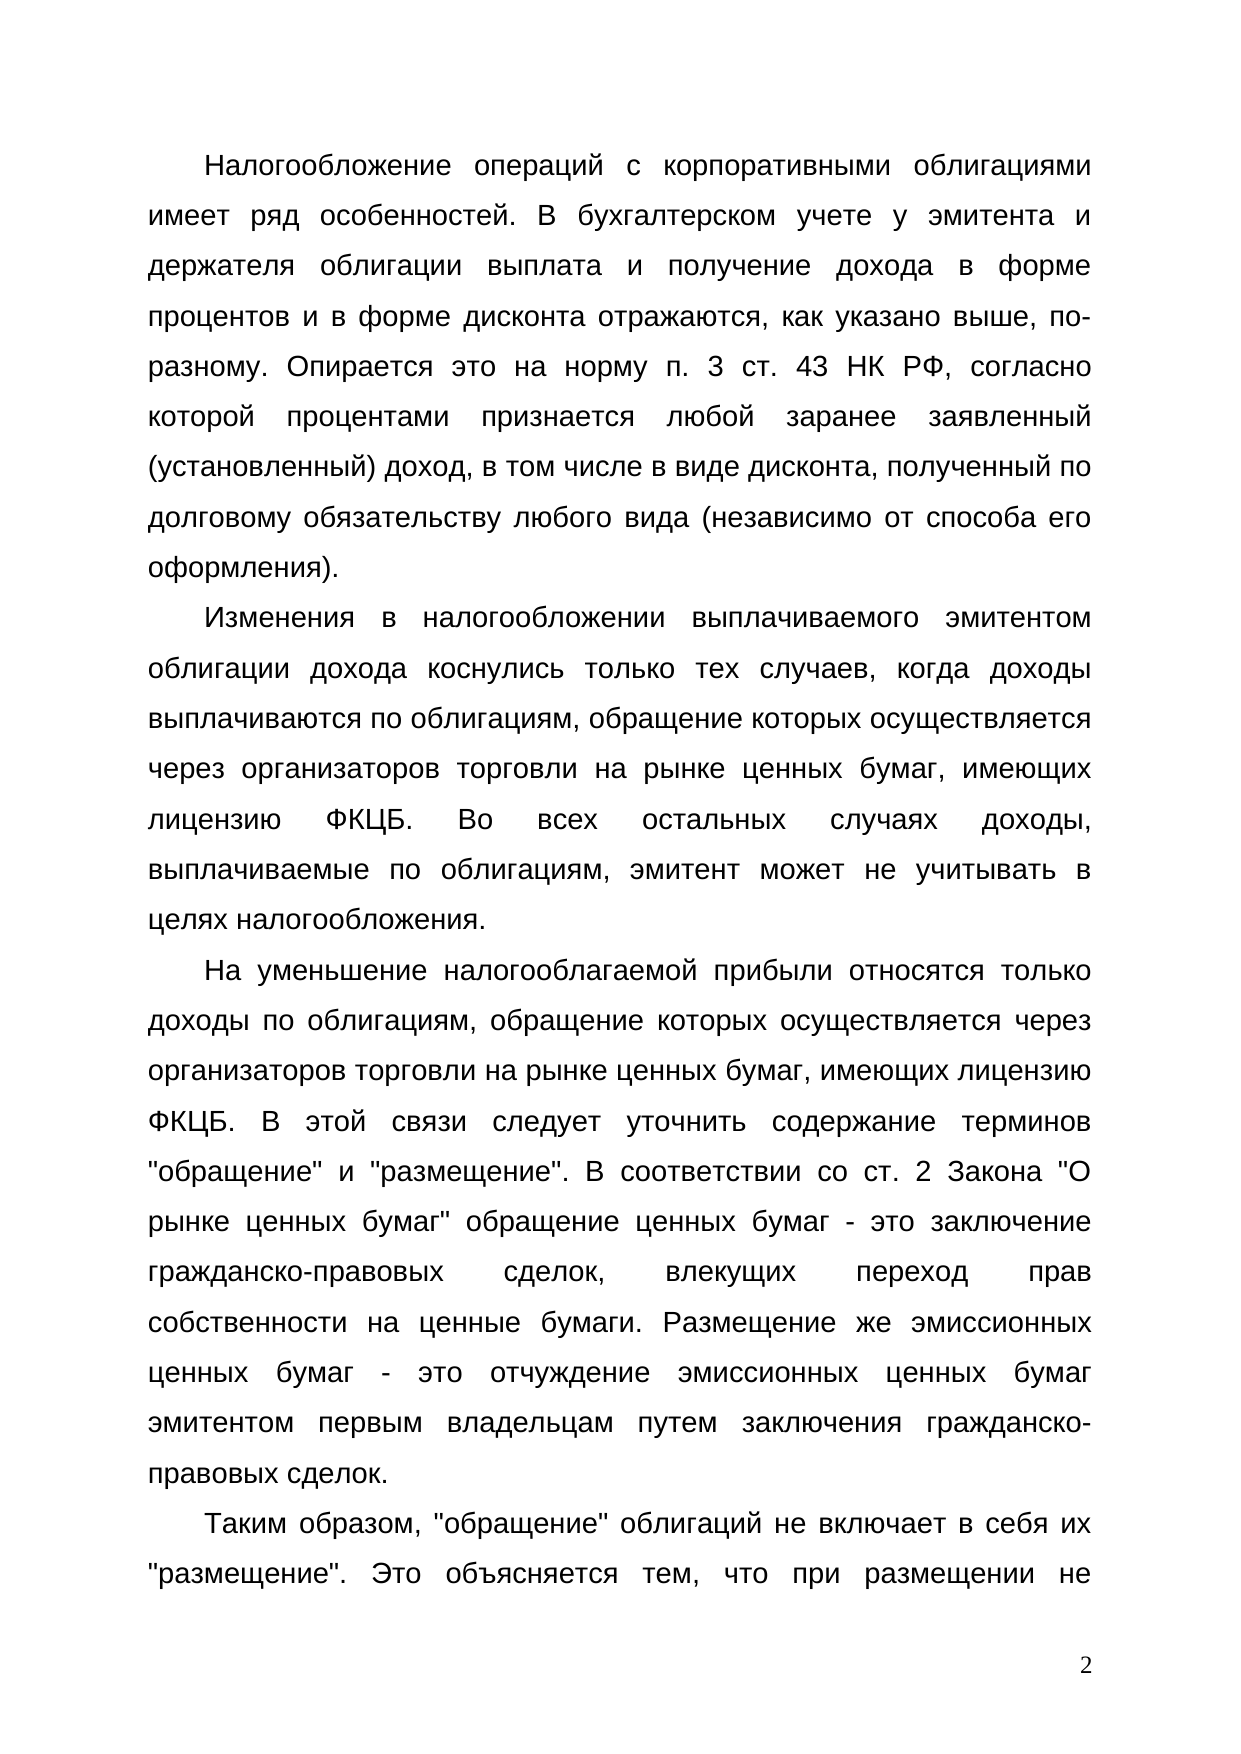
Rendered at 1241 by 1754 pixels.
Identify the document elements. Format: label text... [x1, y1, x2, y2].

text Налогообложение операций с корпоративными облигациями имеет ряд особенностей. В бухгалтерском учете у эмитента и держателя облигации выплата и получение дохода в форме процентов и в форме дисконта отражаются, как указано выше, по-разному. Опирается это на норму п. 3 ст. 43 НК РФ, согласно которой процентами признается любой заранее заявленный (установленный) доход, в том числе в виде дисконта, полученный по долговому обязательству любого вида (независимо от способа его оформления). [148, 148, 1093, 584]
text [148, 1506, 1093, 1590]
text На уменьшение налогооблагаемой прибыли относятся только доходы по облигациям, обращение которых осуществляется через организаторов торговли на рынке ценных бумаг, имеющих лицензию ФКЦБ. В этой связи следует уточнить содержание терминов "обращение" и "размещение". В соответствии со ст. 2 Закона "О рынке ценных бумаг" обращение ценных бумаг - это заключение гражданско-правовых сделок, влекущих переход прав собственности на ценные бумаги. Размещение же эмиссионных ценных бумаг - это отчуждение эмиссионных ценных бумаг эмитентом первым владельцам путем заключения гражданско-правовых сделок. [148, 953, 1093, 1489]
text Изменения в налогообложении выплачиваемого эмитентом облигации дохода коснулись только тех случаев, когда доходы выплачиваются по облигациям, обращение которых осуществляется через организаторов торговли на рынке ценных бумаг, имеющих лицензию ФКЦБ. Во всех остальных случаях доходы, выплачиваемые по облигациям, эмитент может не учитывать в целях налогообложения. [148, 600, 1093, 936]
